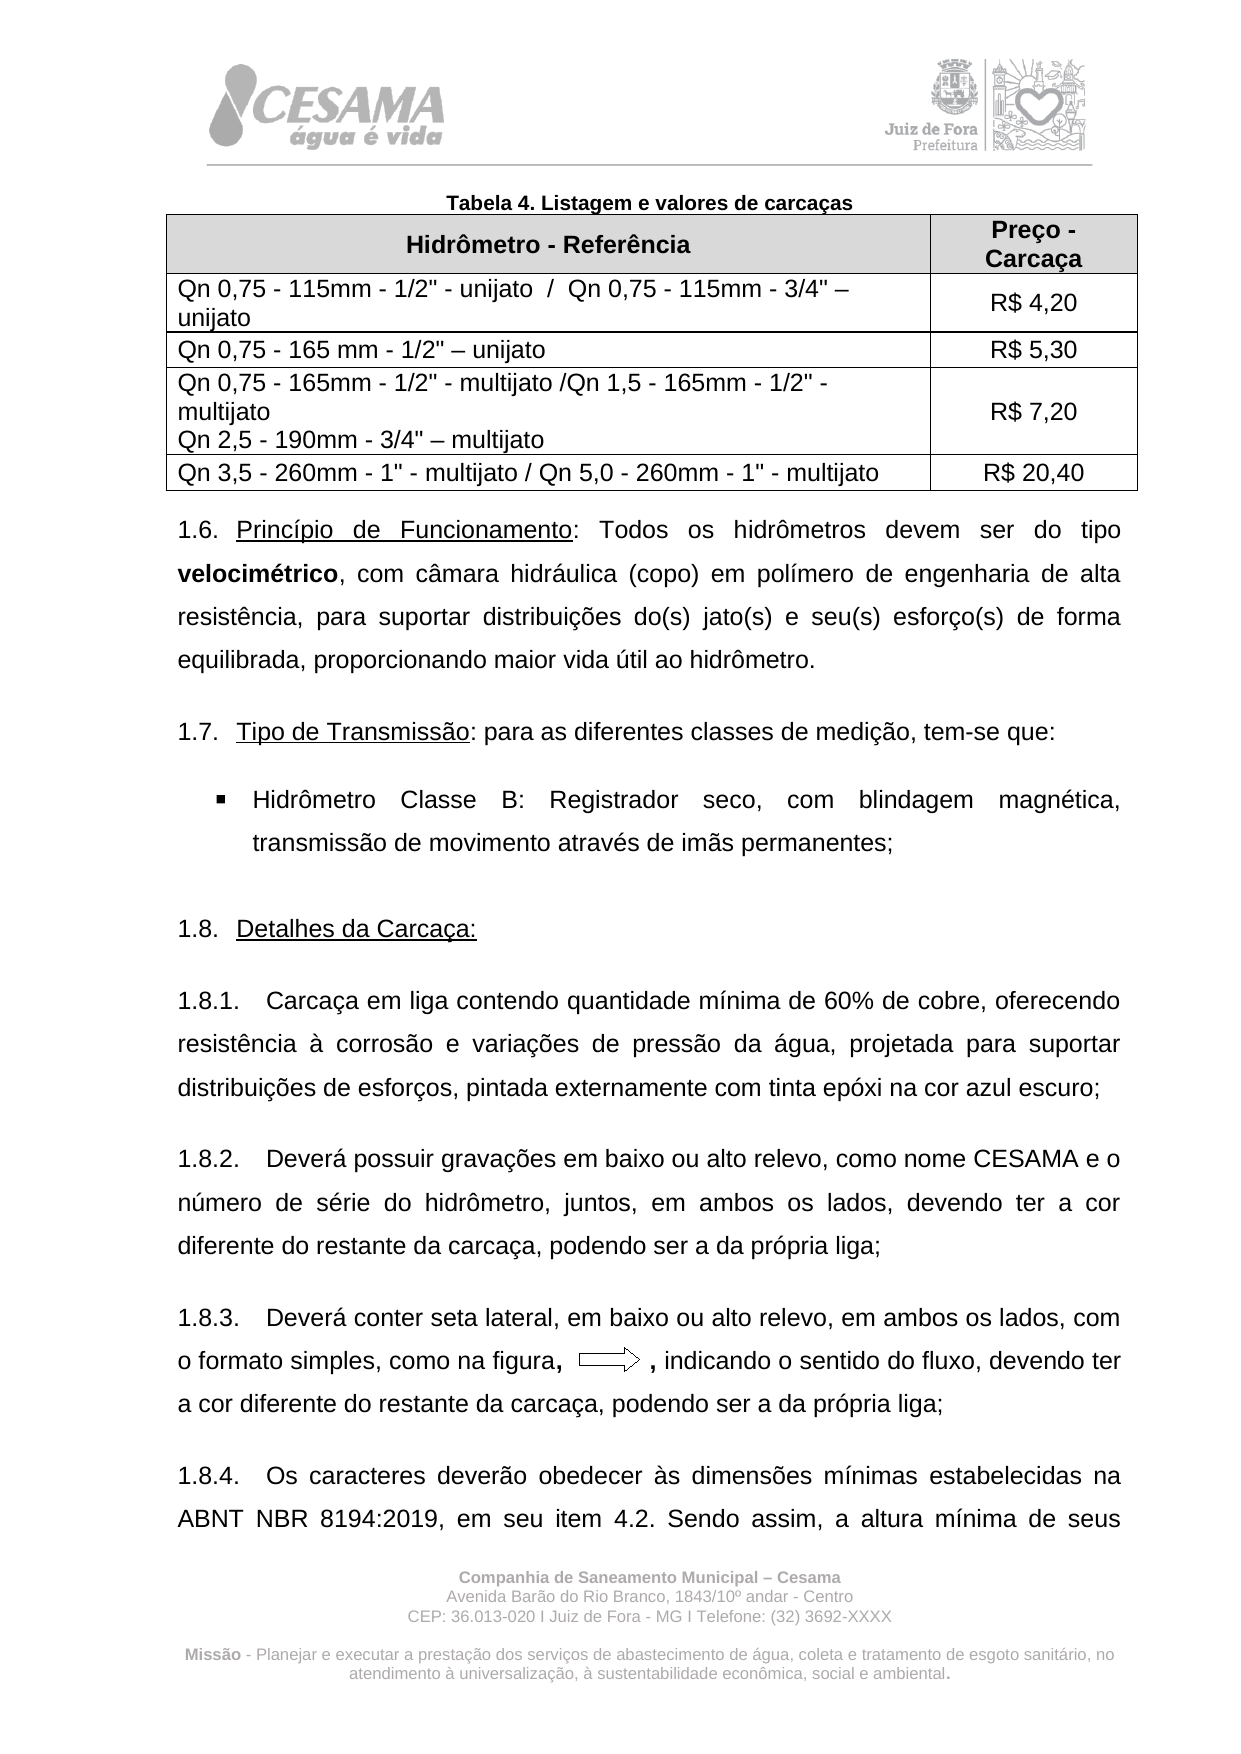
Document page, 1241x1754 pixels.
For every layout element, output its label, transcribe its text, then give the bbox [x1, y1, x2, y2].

table_cell R$ 20,40 [931, 455, 1137, 489]
table_cell R$ 4,20 [931, 274, 1137, 331]
subtitle Deverá conter seta lateral, em baixo ou alto relevo, em ambos os lados, com o formato simples, como na figura, , indicando o sentido do fluxo, devendo ter a cor diferente do restante da carcaça, podendo ser a da própria liga; [177, 1302, 1122, 1417]
list Hidrômetro Classe B: Registrador seco, com blindagem magnética, transmissão de movimento através de imãs permanentes; [215, 785, 1122, 857]
subtitle Detalhes da Carcaça: [177, 914, 1122, 943]
subtitle Deverá possuir gravações em baixo ou alto relevo, como nome CESAMA e o número de série do hidrômetro, juntos, em ambos os lados, devendo ter a cor diferente do restante da carcaça, podendo ser a da própria liga; [177, 1144, 1122, 1259]
table_header Hidrômetro - Referência [167, 215, 930, 273]
table_cell R$ 7,20 [931, 368, 1137, 454]
table_cell Qn 3,5 - 260mm - 1" - multijato / Qn 5,0 - 260mm - 1" - multijato [167, 455, 930, 489]
picture [206, 59, 1093, 166]
table_cell Qn 0,75 - 165mm - 1/2" - multijato /Qn 1,5 - 165mm - 1/2" - multijato Qn 2,5 - 190mm - 3/4" – multijato [167, 368, 930, 454]
subtitle Tipo de Transmissão: para as diferentes classes de medição, tem-se que: [177, 717, 1122, 746]
text Tabela 4. Listagem e valores de carcaças [177, 190, 1122, 214]
table_cell Qn 0,75 - 165 mm - 1/2" – unijato [167, 333, 930, 367]
subtitle Carcaça em liga contendo quantidade mínima de 60% de cobre, oferecendo resistência à corrosão e variações de pressão da água, projetada para suportar distribuições de esforços, pintada externamente com tinta epóxi na cor azul escuro; [177, 986, 1122, 1101]
subtitle Princípio de Funcionamento: Todos os hidrômetros devem ser do tipo velocimétrico, com câmara hidráulica (copo) em polímero de engenharia de alta resistência, para suportar distribuições do(s) jato(s) e seu(s) esforço(s) de forma equilibrada, proporcionando maior vida útil ao hidrômetro. [177, 516, 1122, 674]
table_cell Qn 0,75 - 115mm - 1/2" - unijato / Qn 0,75 - 115mm - 3/4" – unijato [167, 274, 930, 331]
table_header Preço - Carcaça [931, 215, 1137, 273]
table_cell R$ 5,30 [931, 333, 1137, 367]
